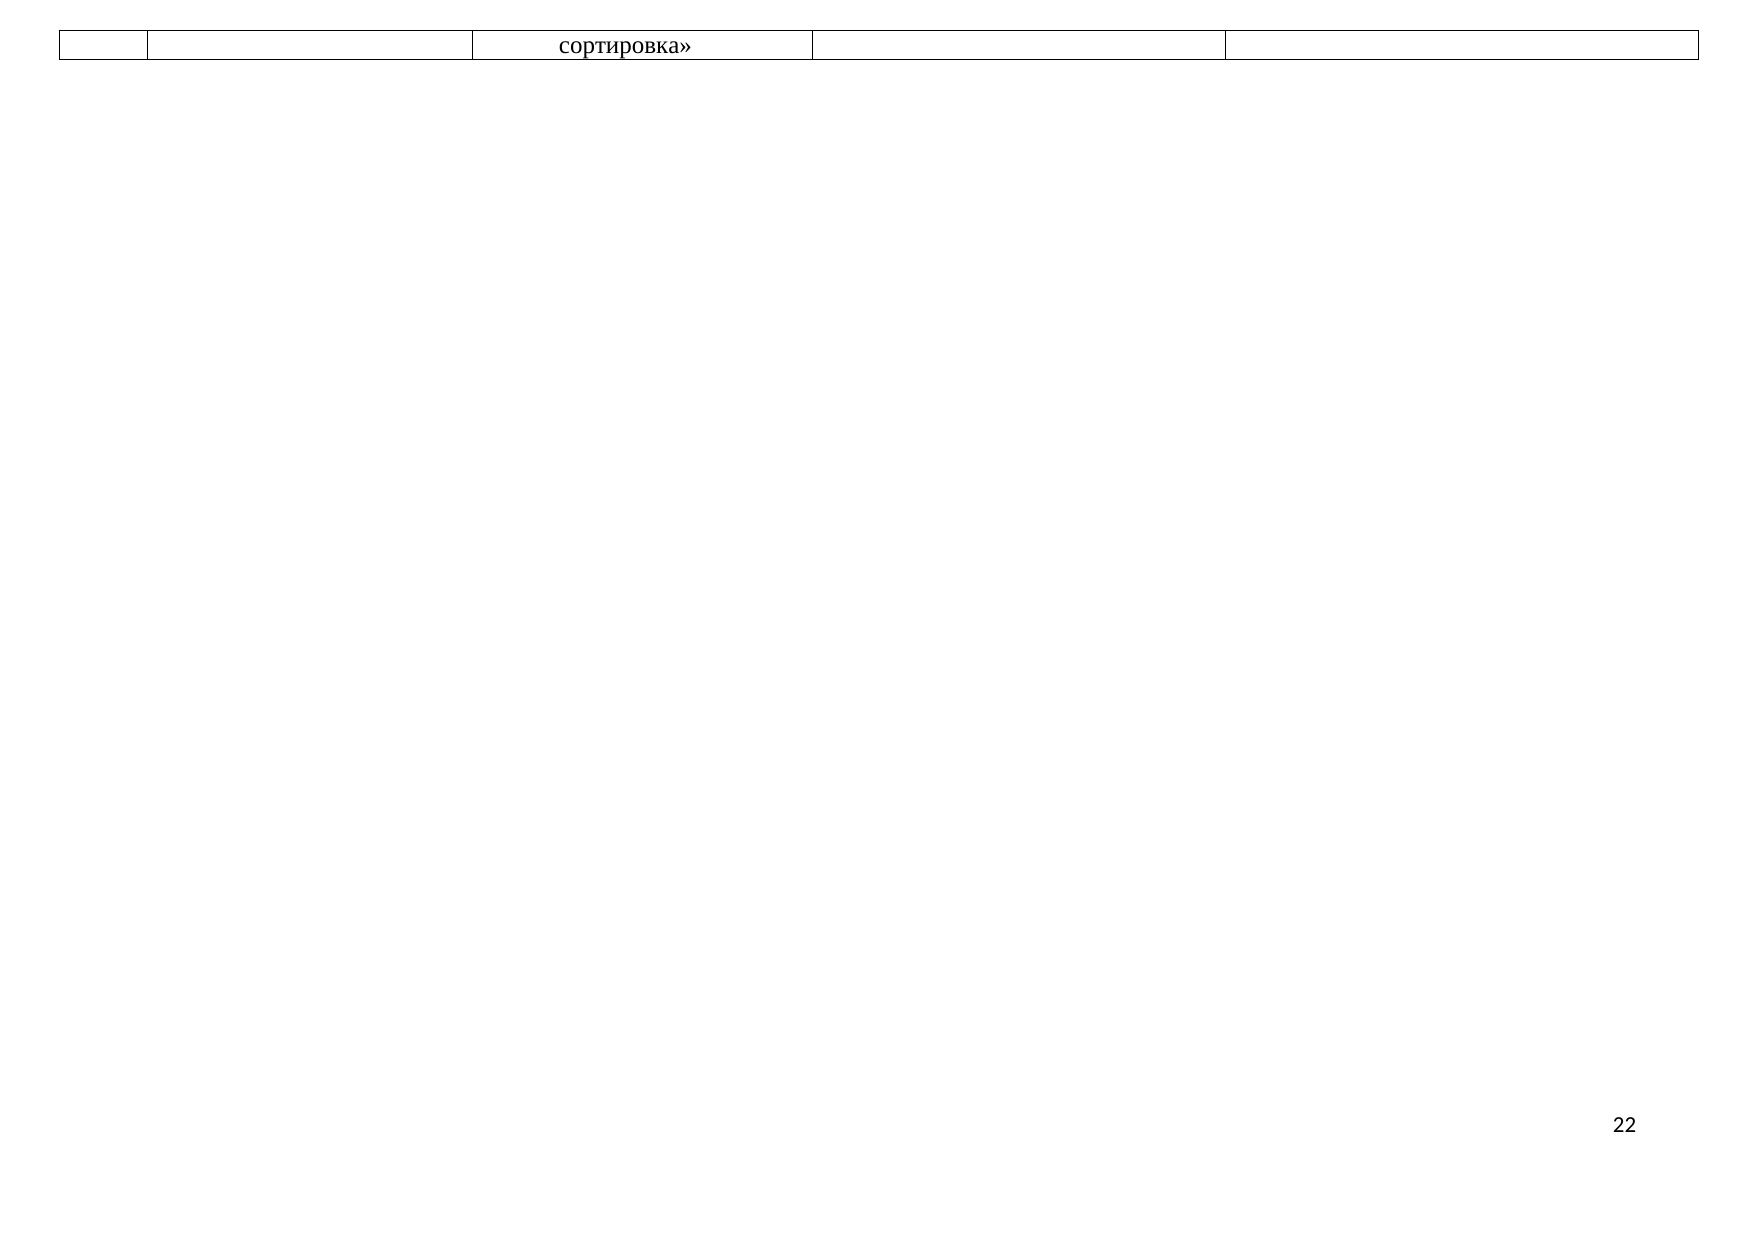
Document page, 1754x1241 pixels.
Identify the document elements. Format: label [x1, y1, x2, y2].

table_cell [813, 31, 1225, 59]
table_cell [1226, 31, 1698, 59]
table_cell [473, 31, 812, 59]
